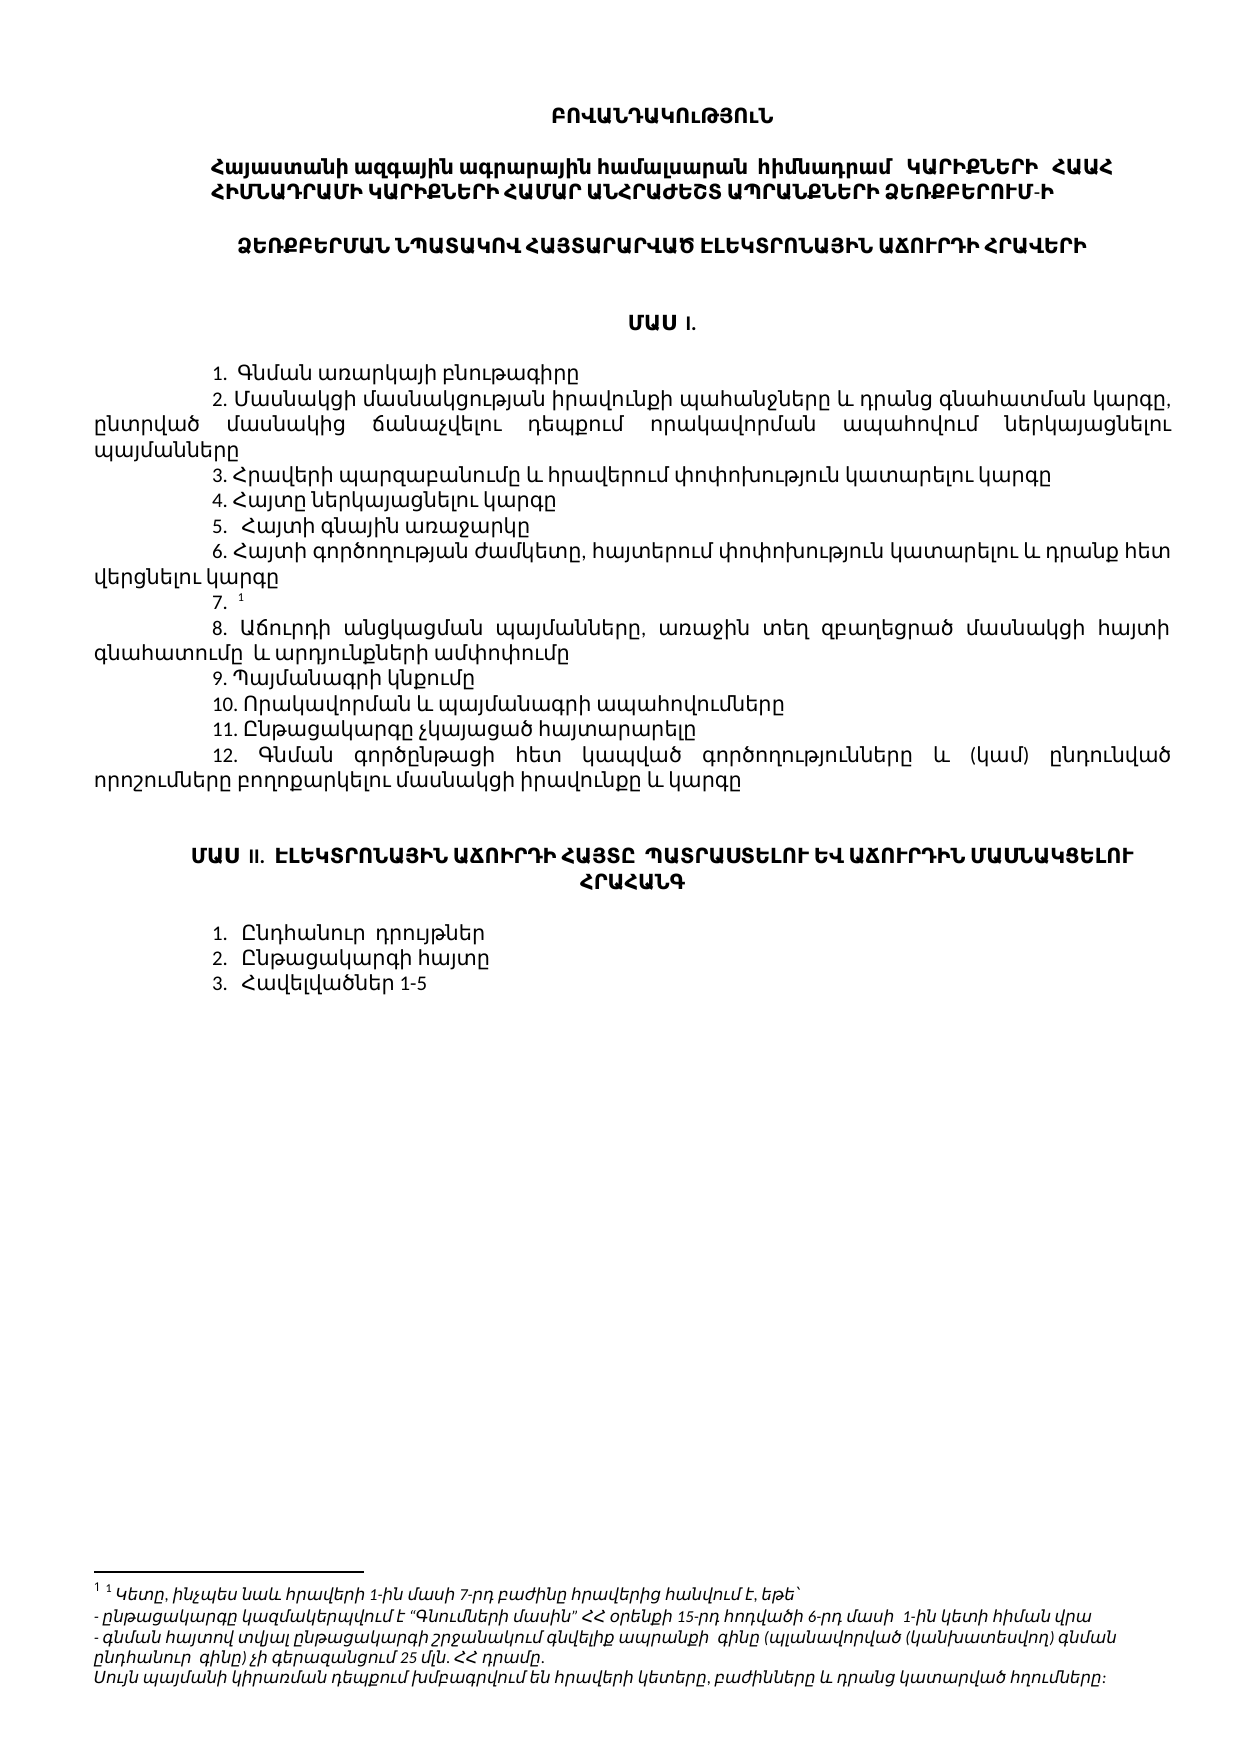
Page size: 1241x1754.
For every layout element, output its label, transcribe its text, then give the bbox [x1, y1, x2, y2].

text 3. Հավելվածներ 1-5 [94, 971, 1171, 996]
text 3. Հրավերի պարզաբանումը և հրավերում փոփոխություն կատարելու կարգը [94, 462, 1171, 488]
text ՁԵՌՔԲԵՐՄԱՆ ՆՊԱՏԱԿՈՎ ՀԱՅՏԱՐԱՐՎԱԾ ԷԼԵԿՏՐՈՆԱՅԻՆ ԱՃՈՒՐԴԻ ՀՐԱՎԵՐԻ [94, 233, 1171, 259]
text 10. Որակավորման և պայմանագրի ապահովումները [94, 691, 1171, 716]
text ԲՈՎԱՆԴԱԿՈւԹՅՈւՆ [94, 103, 1171, 128]
text 6. Հայտի գործողության ժամկետը, հայտերում փոփոխություն կատարելու և դրանք հետ վերցնելու կարգը [94, 538, 1171, 589]
text 11. Ընթացակարգը չկայացած հայտարարելը [94, 716, 1171, 742]
text ՄԱՍ II. ԷԼԵԿՏՐՈՆԱՅԻՆ ԱՃՈԻՐԴԻ ՀԱՅՏԸ ՊԱՏՐԱՍՏԵԼՈՒ ԵՎ ԱՃՈՒՐԴԻՆ ՄԱՍՆԱԿՑԵԼՈՒ ՀՐԱՀԱՆԳ [94, 843, 1171, 894]
text 9. Պայմանագրի կնքումը [94, 666, 1171, 691]
text 1. Գնման առարկայի բնութագիրը [94, 361, 1171, 386]
text 5. Հայտի գնային առաջարկը [94, 513, 1171, 538]
text 12. Գնման գործընթացի հետ կապված գործողությունները և (կամ) ընդունված որոշումները բողոքարկելու մասնակցի իրավունքը և կարգը [94, 742, 1171, 793]
text 7. 1 [94, 589, 1171, 615]
text 2. Մասնակցի մասնակցության իրավունքի պահանջները և դրանց գնահատման կարգը, ընտրված մասնակից ճանաչվելու դեպքում որակավորման ապահովում ներկայացնելու պայմանները [94, 386, 1171, 462]
text 2. Ընթացակարգի հայտը [94, 945, 1171, 971]
text 4. Հայտը ներկայացնելու կարգը [94, 488, 1171, 513]
text 8. Աճուրդի անցկացման պայմանները, առաջին տեղ զբաղեցրած մասնակցի հայտի գնահատումը և արդյունքների ամփոփումը [94, 615, 1171, 666]
text 1. Ընդհանուր դրույթներ [94, 920, 1171, 945]
text Հայաստանի ազգային ագրարային համալսարան հիմնադրամ ԿԱՐԻՔՆԵՐԻ ՀԱԱՀ ՀԻՄՆԱԴՐԱՄԻ ԿԱՐԻՔՆԵՐԻ ՀԱՄԱՐ ԱՆՀՐԱԺԵՇՏ ԱՊՐԱՆՔՆԵՐԻ ՁԵՌՔԲԵՐՈՒՄ-Ի [94, 154, 1171, 205]
text ՄԱՍ I. [94, 310, 1171, 335]
